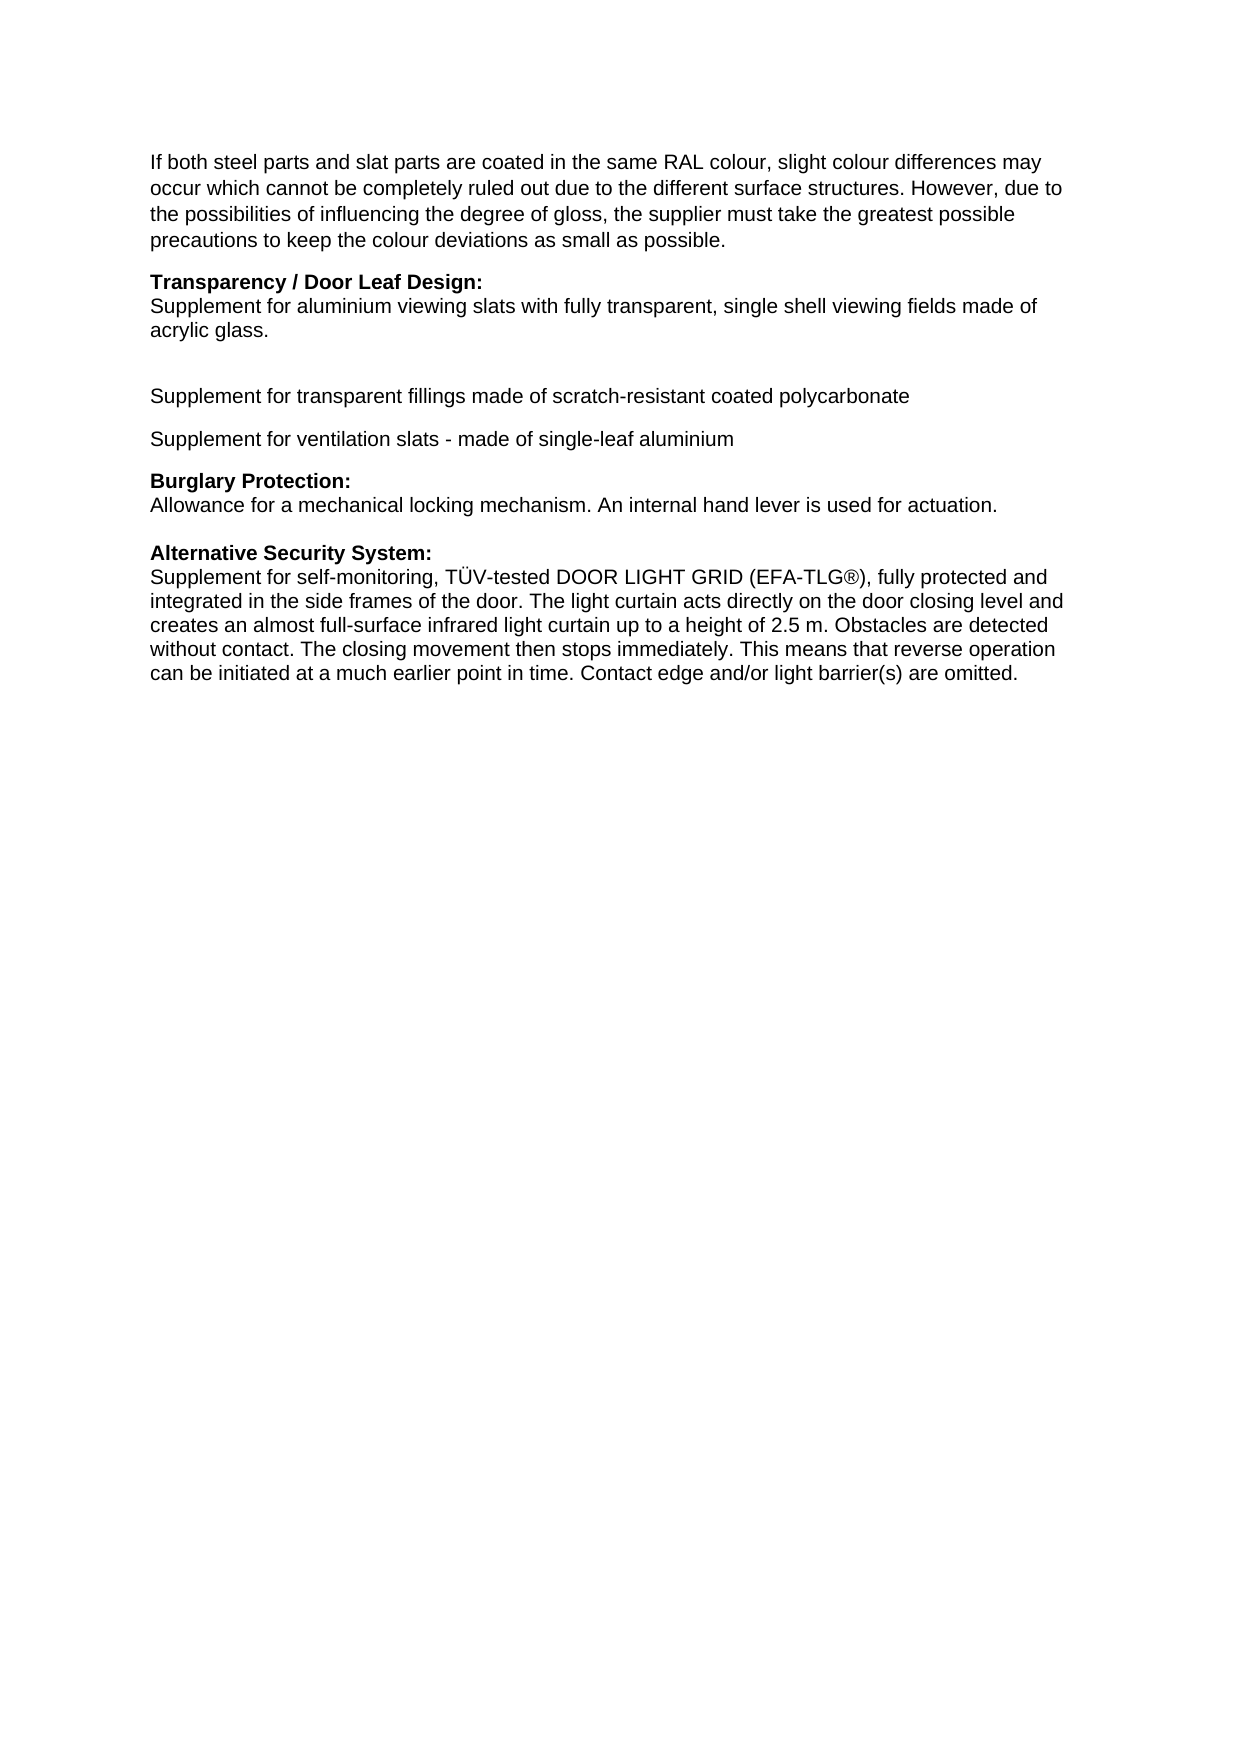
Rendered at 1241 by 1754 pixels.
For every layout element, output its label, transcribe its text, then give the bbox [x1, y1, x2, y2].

text If both steel parts and slat parts are coated in the same RAL colour, slight colour differences may occur which cannot be completely ruled out due to the different surface structures. However, due to the possibilities of influencing the degree of gloss, the supplier must take the greatest possible precautions to keep the colour deviations as small as possible. [150, 150, 1090, 251]
text Supplement for transparent fillings made of scratch-resistant coated polycarbonate [150, 384, 1090, 408]
text Burglary Protection: [150, 469, 1090, 493]
text Supplement for self-monitoring, TÜV-tested DOOR LIGHT GRID (EFA-TLG®), fully protected and integrated in the side frames of the door. The light curtain acts directly on the door closing level and creates an almost full-surface infrared light curtain up to a height of 2.5 m. Obstacles are detected without contact. The closing movement then stops immediately. This means that reverse operation can be initiated at a much earlier point in time. Contact edge and/or light barrier(s) are omitted. [150, 565, 1090, 685]
text Allowance for a mechanical locking mechanism. An internal hand lever is used for actuation. [150, 493, 1090, 517]
text Alternative Security System: [150, 541, 1090, 565]
text Supplement for aluminium viewing slats with fully transparent, single shell viewing fields made of acrylic glass. [150, 294, 1090, 342]
text Supplement for ventilation slats - made of single-leaf aluminium [150, 427, 1090, 451]
text Transparency / Door Leaf Design: [150, 270, 1090, 294]
